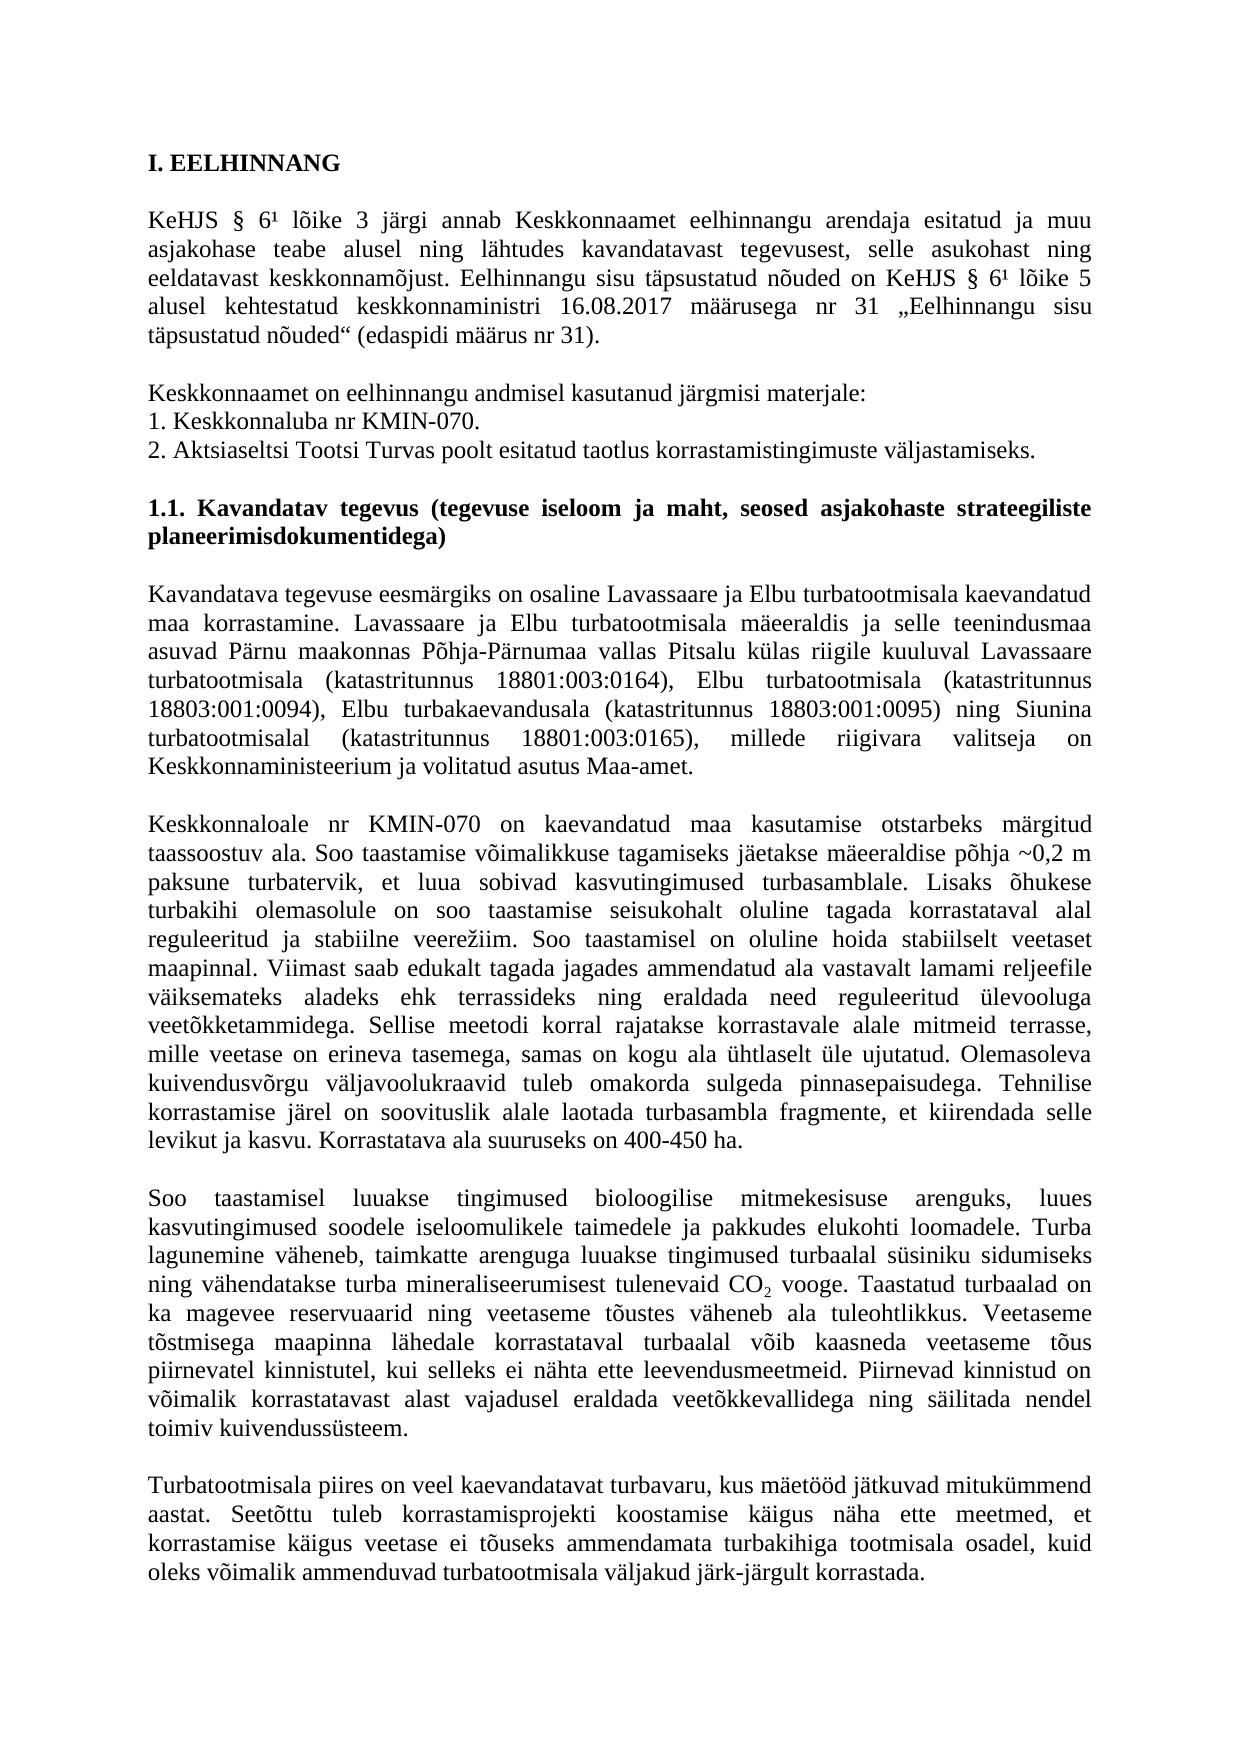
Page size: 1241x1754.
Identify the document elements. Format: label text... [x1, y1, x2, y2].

text 2. Aktsiaseltsi Tootsi Turvas poolt esitatud taotlus korrastamistingimuste väljastamiseks. [148, 435, 1093, 464]
text Turbatootmisala piires on veel kaevandatavat turbavaru, kus mäetööd jätkuvad mitukümmend aastat. Seetõttu tuleb korrastamisprojekti koostamise käigus näha ette meetmed, et korrastamise käigus veetase ei tõuseks ammendamata turbakihiga tootmisala osadel, kuid oleks võimalik ammenduvad turbatootmisala väljakud järk-järgult korrastada. [148, 1470, 1093, 1585]
text 1.1. Kavandatav tegevus (tegevuse iseloom ja maht, seosed asjakohaste strateegiliste planeerimisdokumentidega) [148, 493, 1093, 550]
text I. EELHINNANG [148, 148, 1093, 176]
text KeHJS § 6¹ lõike 3 järgi annab Keskkonnaamet eelhinnangu arendaja esitatud ja muu asjakohase teabe alusel ning lähtudes kavandatavast tegevusest, selle asukohast ning eeldatavast keskkonnamõjust. Eelhinnangu sisu täpsustatud nõuded on KeHJS § 6¹ lõike 5 alusel kehtestatud keskkonnaministri 16.08.2017 määrusega nr 31 „Eelhinnangu sisu täpsustatud nõuded“ (edaspidi määrus nr 31). [148, 205, 1093, 349]
text Keskkonnaamet on eelhinnangu andmisel kasutanud järgmisi materjale: [148, 378, 1093, 406]
text Kavandatava tegevuse eesmärgiks on osaline Lavassaare ja Elbu turbatootmisala kaevandatud maa korrastamine. Lavassaare ja Elbu turbatootmisala mäeeraldis ja selle teenindusmaa asuvad Pärnu maakonnas Põhja-Pärnumaa vallas Pitsalu külas riigile kuuluval Lavassaare turbatootmisala (katastritunnus 18801:003:0164), Elbu turbatootmisala (katastritunnus 18803:001:0094), Elbu turbakaevandusala (katastritunnus 18803:001:0095) ning Siunina turbatootmisalal (katastritunnus 18801:003:0165), millede riigivara valitseja on Keskkonnaministeerium ja volitatud asutus Maa-amet. [148, 579, 1093, 780]
text Soo taastamisel luuakse tingimused bioloogilise mitmekesisuse arenguks, luues kasvutingimused soodele iseloomulikele taimedele ja pakkudes elukohti loomadele. Turba lagunemine väheneb, taimkatte arenguga luuakse tingimused turbaalal süsiniku sidumiseks ning vähendatakse turba mineraliseerumisest tulenevaid CO₂ vooge. Taastatud turbaalad on ka magevee reservuaarid ning veetaseme tõustes väheneb ala tuleohtlikkus. Veetaseme tõstmisega maapinna lähedale korrastataval turbaalal võib kaasneda veetaseme tõus piirnevatel kinnistutel, kui selleks ei nähta ette leevendusmeetmeid. Piirnevad kinnistud on võimalik korrastatavast alast vajadusel eraldada veetõkkevallidega ning säilitada nendel toimiv kuivendussüsteem. [148, 1183, 1093, 1442]
text 1. Keskkonnaluba nr KMIN-070. [148, 406, 1093, 435]
text Keskkonnaloale nr KMIN-070 on kaevandatud maa kasutamise otstarbeks märgitud taassoostuv ala. Soo taastamise võimalikkuse tagamiseks jäetakse mäeeraldise põhja ~0,2 m paksune turbatervik, et luua sobivad kasvutingimused turbasamblale. Lisaks õhukese turbakihi olemasolule on soo taastamise seisukohalt oluline tagada korrastataval alal reguleeritud ja stabiilne veerežiim. Soo taastamisel on oluline hoida stabiilselt veetaset maapinnal. Viimast saab edukalt tagada jagades ammendatud ala vastavalt lamami reljeefile väiksemateks aladeks ehk terrassideks ning eraldada need reguleeritud ülevooluga veetõkketammidega. Sellise meetodi korral rajatakse korrastavale alale mitmeid terrasse, mille veetase on erineva tasemega, samas on kogu ala ühtlaselt üle ujutatud. Olemasoleva kuivendusvõrgu väljavoolukraavid tuleb omakorda sulgeda pinnasepaisudega. Tehnilise korrastamise järel on soovituslik alale laotada turbasambla fragmente, et kiirendada selle levikut ja kasvu. Korrastatava ala suuruseks on 400-450 ha. [148, 809, 1093, 1154]
